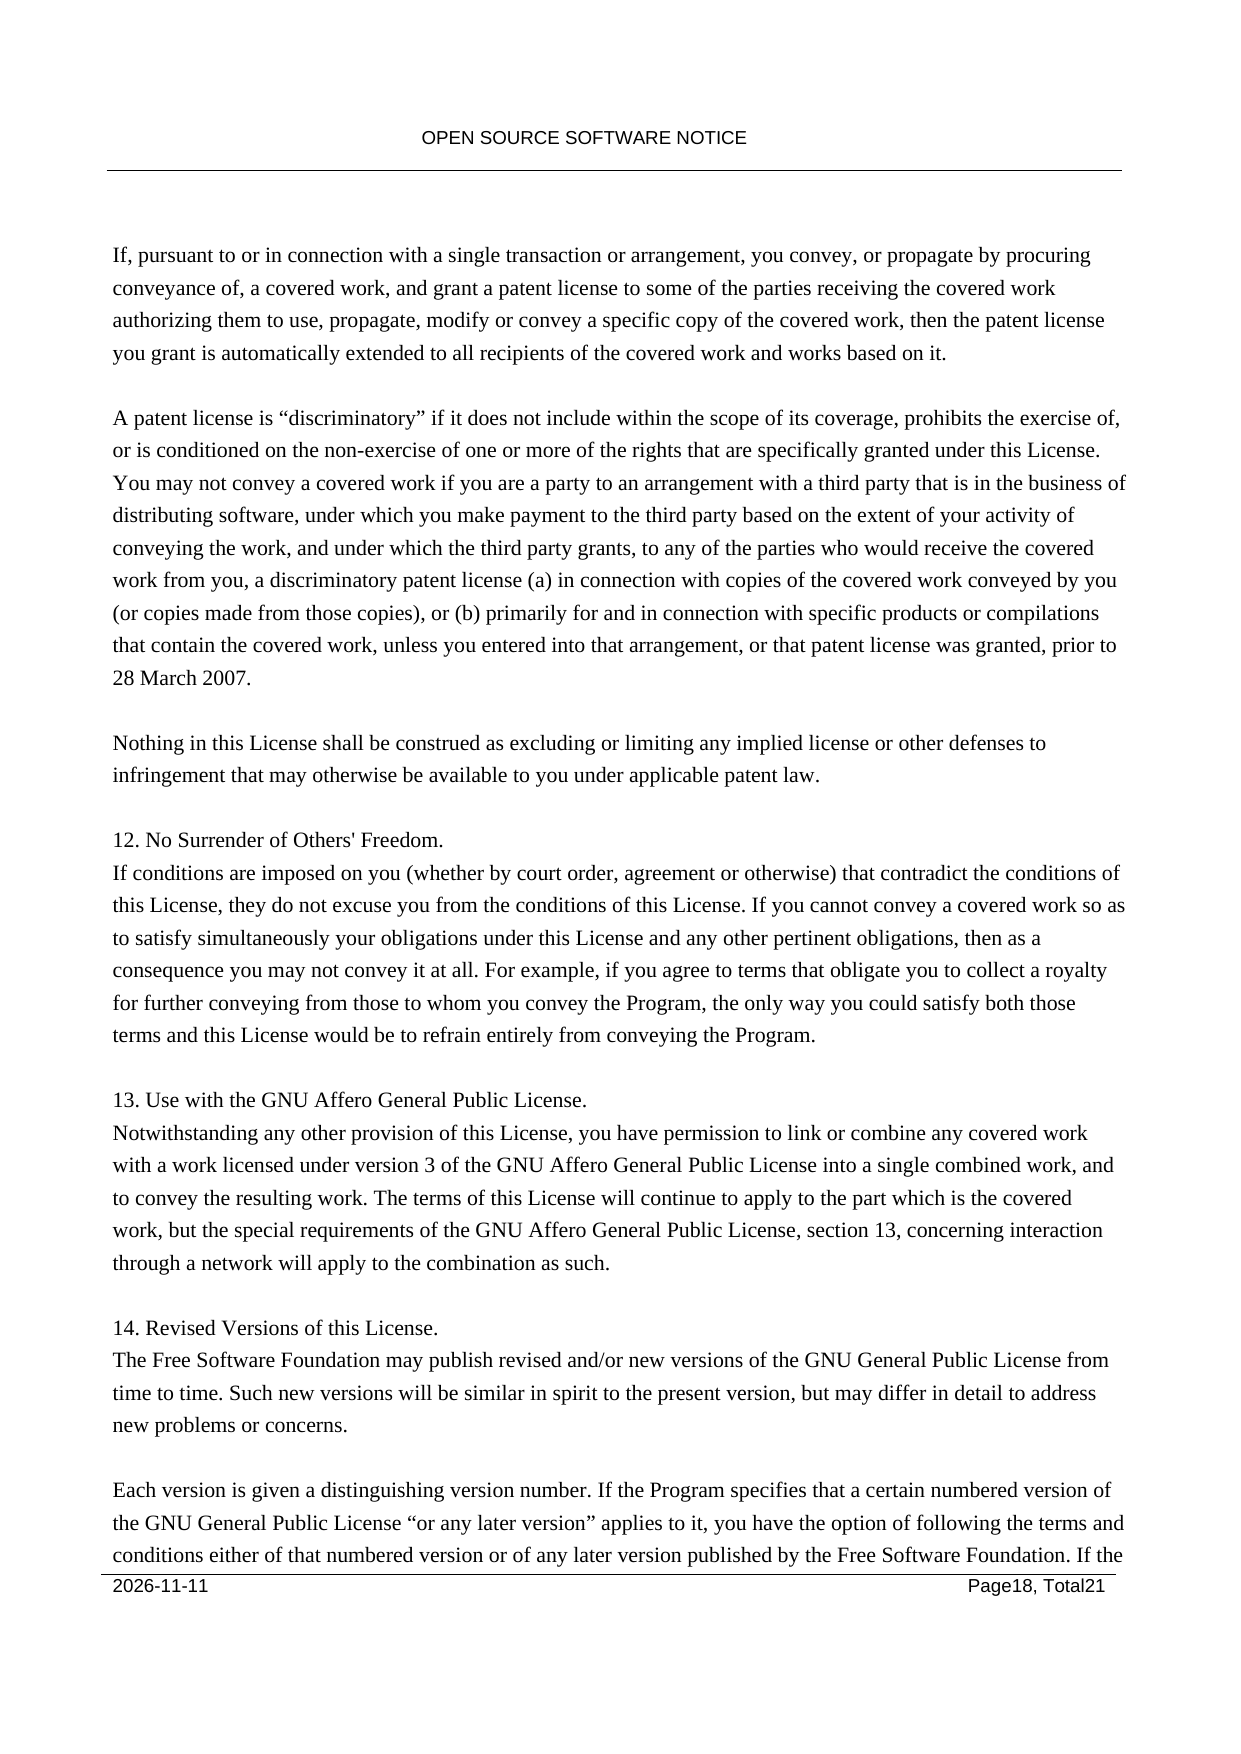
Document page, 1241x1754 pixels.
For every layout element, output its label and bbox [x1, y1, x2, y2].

text [112, 206, 1128, 1571]
